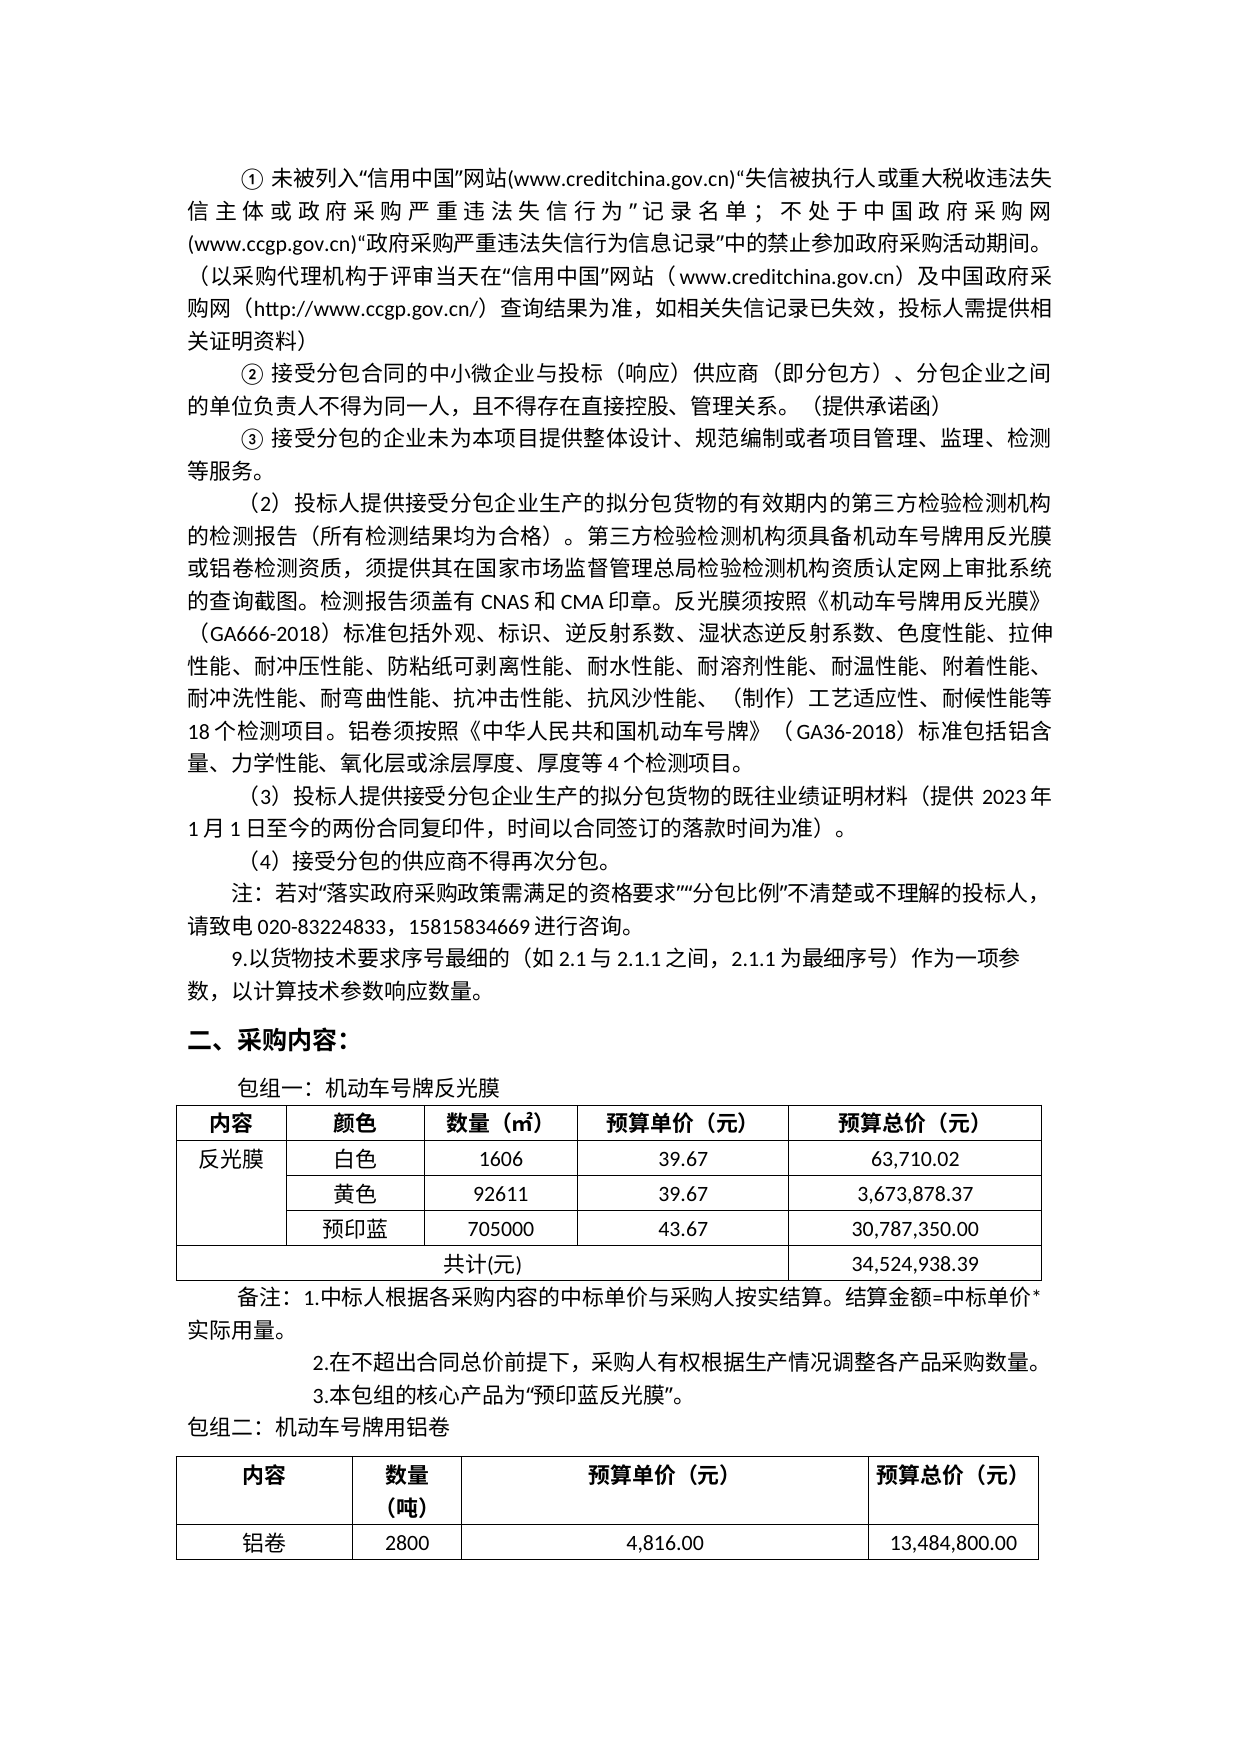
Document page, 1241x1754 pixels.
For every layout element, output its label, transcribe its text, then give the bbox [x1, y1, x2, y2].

text 3.本包组的核心产品为“预印蓝反光膜”。 [187, 1378, 1053, 1411]
table_header 预算总价（元） [869, 1457, 1038, 1524]
text （2）投标人提供接受分包企业生产的拟分包货物的有效期内的第三方检验检测机构的检测报告（所有检测结果均为合格）。第三方检验检测机构须具备机动车号牌用反光膜或铝卷检测资质，须提供其在国家市场监督管理总局检验检测机构资质认定网上审批系统的查询截图。检测报告须盖有CNAS和CMA印章。反光膜须按照《机动车号牌用反光膜》（GA666-2018）标准包括外观、标识、逆反射系数、湿状态逆反射系数、色度性能、拉伸性能、耐冲压性能、防粘纸可剥离性能、耐水性能、耐溶剂性能、耐温性能、附着性能、耐冲洗性能、耐弯曲性能、抗冲击性能、抗风沙性能、（制作）工艺适应性、耐候性能等18个检测项目。铝卷须按照《中华人民共和国机动车号牌》（GA36-2018）标准包括铝含量、力学性能、氧化层或涂层厚度、厚度等4个检测项目。 [187, 487, 1053, 779]
table_cell 2800 [353, 1525, 461, 1559]
table_header 内容 [177, 1106, 286, 1139]
table_cell 铝卷 加工费 [177, 1525, 352, 1559]
table_cell 63,710.02 [789, 1141, 1041, 1175]
table_cell 反光膜 [177, 1141, 286, 1245]
table_cell 39.67 [578, 1141, 788, 1175]
table_cell 1606 [425, 1141, 577, 1175]
text 9.以货物技术要求序号最细的（如2.1与2.1.1之间，2.1.1为最细序号）作为一项参数，以计算技术参数响应数量。 [187, 942, 1053, 1007]
table_cell 92611 [425, 1176, 577, 1210]
table_cell 13,484,800.00 [869, 1525, 1038, 1559]
table_cell 3,673,878.37 [789, 1176, 1041, 1210]
text ②接受分包合同的中小微企业与投标（响应）供应商（即分包方）、分包企业之间的单位负责人不得为同一人，且不得存在直接控股、管理关系。（提供承诺函） [187, 357, 1053, 422]
text 包组一：机动车号牌反光膜 [187, 1072, 1053, 1104]
table_cell 共计(元) [177, 1246, 788, 1280]
table_header 颜色 [287, 1106, 424, 1139]
text ①未被列入“信用中国”网站(www.creditchina.gov.cn)“失信被执行人或重大税收违法失信主体或政府采购严重违法失信行为”记录名单；不处于中国政府采购网(www.ccgp.gov.cn)“政府采购严重违法失信行为信息记录”中的禁止参加政府采购活动期间。（以采购代理机构于评审当天在“信用中国”网站（www.creditchina.gov.cn）及中国政府采购网（http://www.ccgp.gov.cn/）查询结果为准，如相关失信记录已失效，投标人需提供相关证明资料） [187, 162, 1053, 357]
text 包组二：机动车号牌用铝卷 [187, 1411, 1053, 1443]
table_header 预算单价（元） [578, 1106, 788, 1139]
table_header 数量（㎡） [425, 1106, 577, 1139]
table_cell 43.67 [578, 1211, 788, 1245]
table_cell 预印蓝 [287, 1211, 424, 1245]
table_cell 39.67 [578, 1176, 788, 1210]
table_header 数量（吨） [353, 1457, 461, 1524]
table_header 预算总价（元） [789, 1106, 1041, 1139]
table_cell 705000 [425, 1211, 577, 1245]
table_header 预算单价（元） [462, 1457, 868, 1524]
table_cell 34,524,938.39 [789, 1246, 1041, 1280]
text （4）接受分包的供应商不得再次分包。 [187, 844, 1053, 877]
text 二、采购内容： [187, 1007, 1053, 1072]
text 2.在不超出合同总价前提下，采购人有权根据生产情况调整各产品采购数量。 [187, 1346, 1053, 1378]
table_cell 30,787,350.00 [789, 1211, 1041, 1245]
text 注：若对“落实政府采购政策需满足的资格要求”“分包比例”不清楚或不理解的投标人，请致电020-83224833，15815834669进行咨询。 [187, 877, 1053, 942]
table_header 内容 [177, 1457, 352, 1524]
table_cell 黄色 [287, 1176, 424, 1210]
table_cell 4,816.00 [462, 1525, 868, 1559]
table_cell 白色 [287, 1141, 424, 1175]
text ③接受分包的企业未为本项目提供整体设计、规范编制或者项目管理、监理、检测等服务。 [187, 422, 1053, 487]
text 备注：1.中标人根据各采购内容的中标单价与采购人按实结算。结算金额=中标单价*实际用量。 [187, 1281, 1053, 1346]
text （3）投标人提供接受分包企业生产的拟分包货物的既往业绩证明材料（提供2023年1月1日至今的两份合同复印件，时间以合同签订的落款时间为准）。 [187, 779, 1053, 844]
